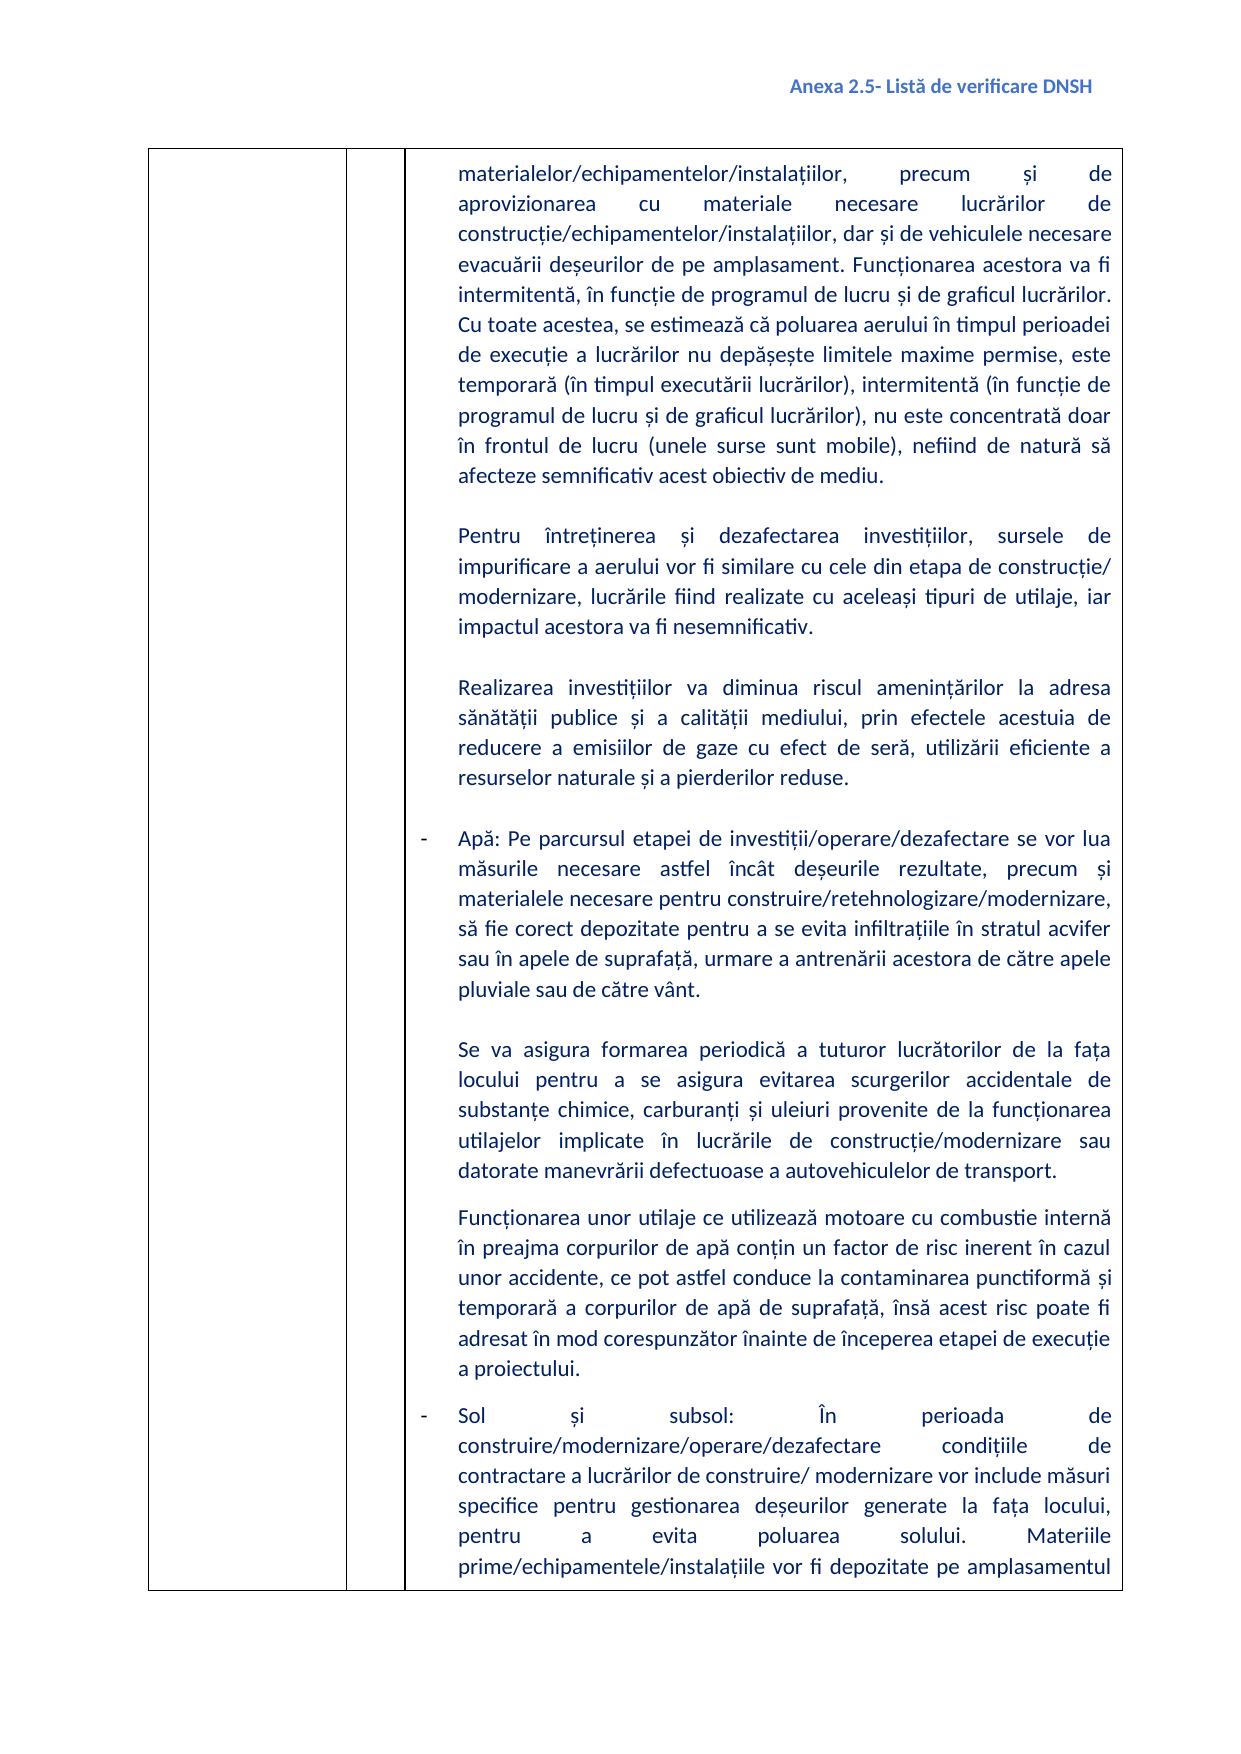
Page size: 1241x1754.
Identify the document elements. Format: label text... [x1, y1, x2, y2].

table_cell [149, 149, 346, 1590]
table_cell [406, 149, 1122, 1590]
table_cell x [347, 149, 404, 1590]
